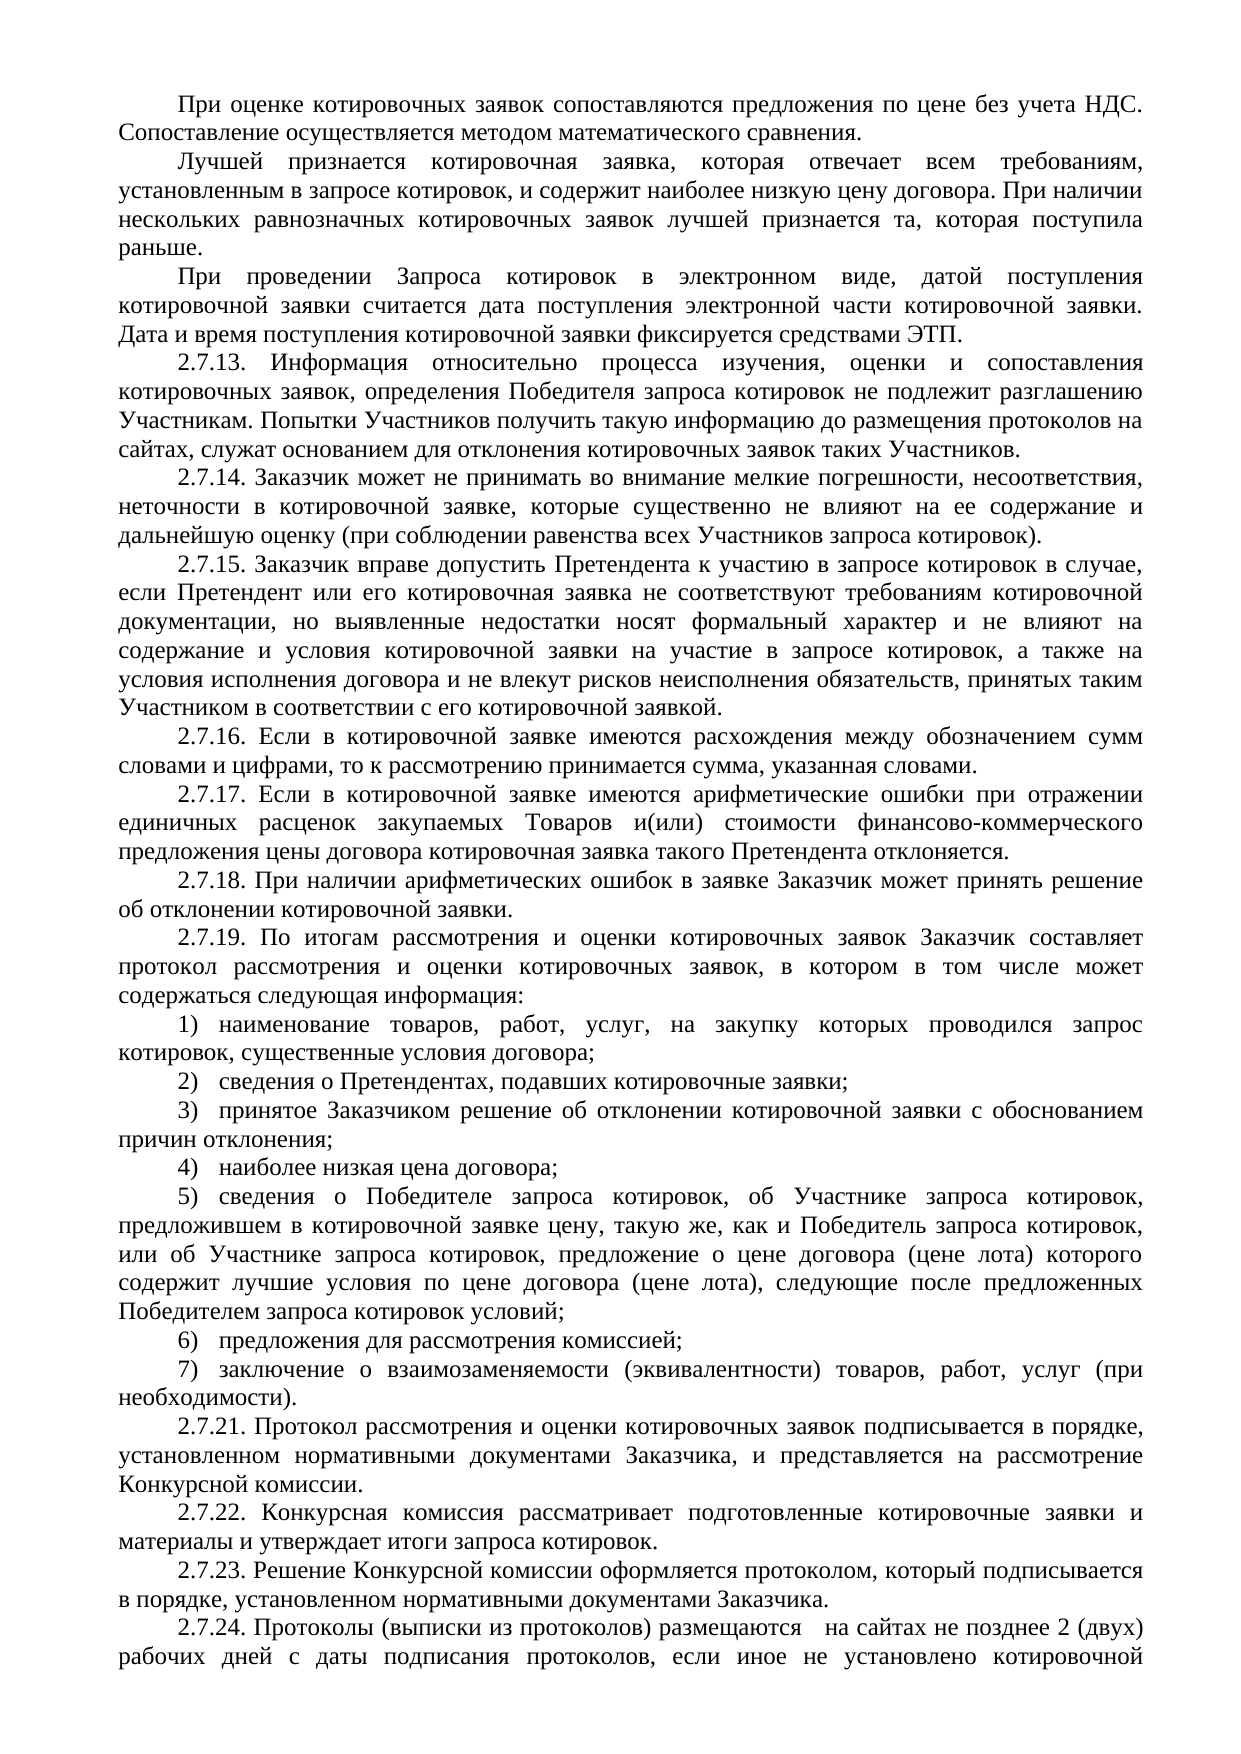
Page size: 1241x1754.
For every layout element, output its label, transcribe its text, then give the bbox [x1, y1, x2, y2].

text При оценке котировочных заявок сопоставляются предложения по цене без учета НДС. Сопоставление осуществляется методом математического сравнения. [118, 89, 1144, 146]
text 2.7.14. Заказчик может не принимать во внимание мелкие погрешности, несоответствия, неточности в котировочной заявке, которые существенно не влияют на ее содержание и дальнейшую оценку (при соблюдении равенства всех Участников запроса котировок). [118, 462, 1144, 549]
text 2.7.19. По итогам рассмотрения и оценки котировочных заявок Заказчик составляет протокол рассмотрения и оценки котировочных заявок, в котором в том числе может содержаться следующая информация: [118, 922, 1144, 1009]
text При проведении Запроса котировок в электронном виде, датой поступления котировочной заявки считается дата поступления электронной части котировочной заявки. Дата и время поступления котировочной заявки фиксируется средствами ЭТП. [118, 261, 1144, 347]
text 2.7.23. Решение Конкурсной комиссии оформляется протоколом, который подписывается в порядке, установленном нормативными документами Заказчика. [118, 1555, 1144, 1612]
list наиболее низкая цена договора; [118, 1152, 1144, 1181]
text 2.7.21. Протокол рассмотрения и оценки котировочных заявок подписывается в порядке, установленном нормативными документами Заказчика, и представляется на рассмотрение Конкурсной комиссии. [118, 1411, 1144, 1497]
text 2.7.15. Заказчик вправе допустить Претендента к участию в запросе котировок в случае, если Претендент или его котировочная заявка не соответствуют требованиям котировочной документации, но выявленные недостатки носят формальный характер и не влияют на содержание и условия котировочной заявки на участие в запросе котировок, а также на условия исполнения договора и не влекут рисков неисполнения обязательств, принятых таким Участником в соответствии с его котировочной заявкой. [118, 549, 1144, 721]
list заключение о взаимозаменяемости (эквивалентности) товаров, работ, услуг (при необходимости). [118, 1354, 1144, 1411]
text 2.7.17. Если в котировочной заявке имеются арифметические ошибки при отражении единичных расценок закупаемых Товаров и(или) стоимости финансово-коммерческого предложения цены договора котировочная заявка такого Претендента отклоняется. [118, 779, 1144, 865]
list принятое Заказчиком решение об отклонении котировочной заявки с обоснованием причин отклонения; [118, 1095, 1144, 1152]
text 2.7.18. При наличии арифметических ошибок в заявке Заказчик может принять решение об отклонении котировочной заявки. [118, 865, 1144, 922]
text Лучшей признается котировочная заявка, которая отвечает всем требованиям, установленным в запросе котировок, и содержит наиболее низкую цену договора. При наличии нескольких равнозначных котировочных заявок лучшей признается та, которая поступила раньше. [118, 146, 1144, 261]
list сведения о Претендентах, подавших котировочные заявки; [118, 1066, 1144, 1095]
list предложения для рассмотрения комиссией; [118, 1325, 1144, 1354]
list сведения о Победителе запроса котировок, об Участнике запроса котировок, предложившем в котировочной заявке цену, такую же, как и Победитель запроса котировок, или об Участнике запроса котировок, предложение о цене договора (цене лота) которого содержит лучшие условия по цене договора (цене лота), следующие после предложенных Победителем запроса котировок условий; [118, 1181, 1144, 1325]
text 2.7.22. Конкурсная комиссия рассматривает подготовленные котировочные заявки и материалы и утверждает итоги запроса котировок. [118, 1497, 1144, 1555]
text 2.7.16. Если в котировочной заявке имеются расхождения между обозначением сумм словами и цифрами, то к рассмотрению принимается сумма, указанная словами. [118, 721, 1144, 779]
list наименование товаров, работ, услуг, на закупку которых проводился запрос котировок, существенные условия договора; [118, 1009, 1144, 1066]
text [118, 1612, 1144, 1670]
text 2.7.13. Информация относительно процесса изучения, оценки и сопоставления котировочных заявок, определения Победителя запроса котировок не подлежит разглашению Участникам. Попытки Участников получить такую информацию до размещения протоколов на сайтах, служат основанием для отклонения котировочных заявок таких Участников. [118, 347, 1144, 462]
